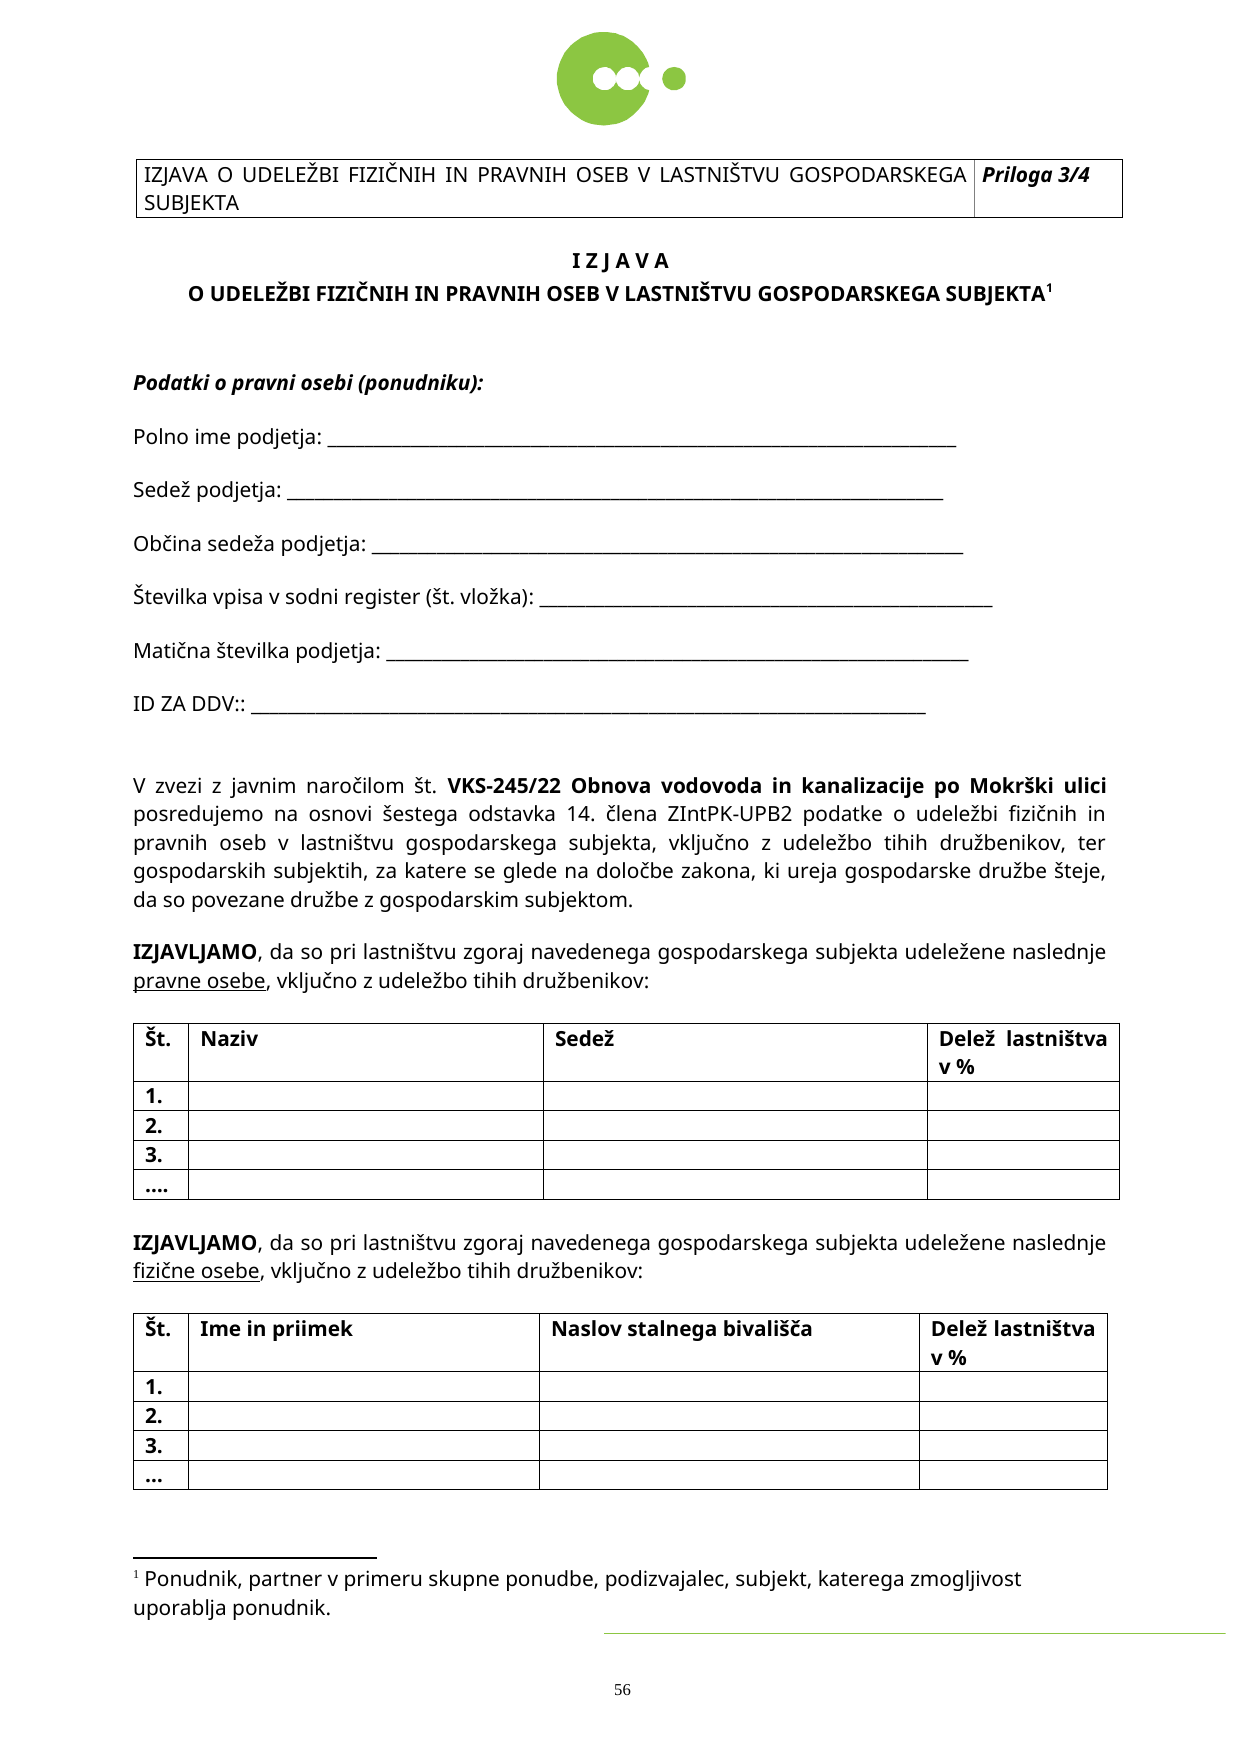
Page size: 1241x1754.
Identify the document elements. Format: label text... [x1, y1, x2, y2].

table_cell [189, 1372, 539, 1401]
table_header Priloga 3/4 [975, 160, 1122, 217]
text Sedež podjetja: _______________________________________________________________________ [133, 475, 1107, 504]
table_header Naziv [189, 1024, 543, 1081]
table_cell [928, 1170, 1119, 1198]
table_cell [540, 1461, 919, 1489]
table_cell [544, 1082, 927, 1110]
table_cell [920, 1461, 1107, 1489]
text V zvezi z javnim naročilom št. VKS-245/22 Obnova vodovoda in kanalizacije po Mokrški ulici posredujemo na osnovi šestega odstavka 14. člena ZIntPK-UPB2 podatke o udeležbi fizičnih in pravnih oseb v lastništvu gospodarskega subjekta, vključno z udeležbo tihih družbenikov, ter gospodarskih subjektih, za katere se glede na določbe zakona, ki ureja gospodarske družbe šteje, da so povezane družbe z gospodarskim subjektom. [133, 771, 1107, 913]
table_header Št. [134, 1314, 188, 1371]
table_header IZJAVA O UDELEŽBI FIZIČNIH IN PRAVNIH OSEB V LASTNIŠTVU GOSPODARSKEGA SUBJEKTA [137, 160, 974, 217]
table_cell [928, 1082, 1119, 1110]
text IZJAVLJAMO, da so pri lastništvu zgoraj navedenega gospodarskega subjekta udeležene naslednje fizične osebe, vključno z udeležbo tihih družbenikov: [133, 1228, 1107, 1285]
table_cell … [134, 1461, 188, 1489]
table_cell [189, 1461, 539, 1489]
table_cell [544, 1170, 927, 1198]
text O UDELEŽBI FIZIČNIH IN PRAVNIH OSEB V LASTNIŠTVU GOSPODARSKEGA SUBJEKTA [133, 279, 1107, 307]
table_cell [928, 1111, 1119, 1139]
table_cell 1. [134, 1372, 188, 1401]
table_header Sedež [544, 1024, 927, 1081]
table_cell 3. [134, 1141, 188, 1169]
table_cell [189, 1111, 543, 1139]
table_header Št. [134, 1024, 188, 1081]
table_cell [189, 1141, 543, 1169]
table_cell [540, 1402, 919, 1430]
table_header Delež lastništva v % [928, 1024, 1119, 1081]
table_cell [544, 1141, 927, 1169]
text Polno ime podjetja: ____________________________________________________________________ [133, 422, 1107, 450]
table_cell 2. [134, 1111, 188, 1139]
text I Z J A V A [133, 246, 1107, 275]
table_cell 1. [134, 1082, 188, 1110]
table_cell [544, 1111, 927, 1139]
table_cell 2. [134, 1402, 188, 1430]
table_header Naslov stalnega bivališča [540, 1314, 919, 1371]
text ID ZA DDV:: _________________________________________________________________________ [133, 689, 1107, 718]
table_cell [189, 1402, 539, 1430]
table_cell [189, 1082, 543, 1110]
table_cell [920, 1402, 1107, 1430]
text Matična številka podjetja: _______________________________________________________________ [133, 636, 1107, 664]
text Podatki o pravni osebi (ponudniku): [133, 368, 1107, 397]
table_cell [928, 1141, 1119, 1169]
table_cell …. [134, 1170, 188, 1198]
table_cell 3. [134, 1431, 188, 1459]
text Občina sedeža podjetja: ________________________________________________________________ [133, 529, 1107, 557]
table_cell [540, 1372, 919, 1401]
table_header Ime in priimek [189, 1314, 539, 1371]
table_cell [189, 1431, 539, 1459]
table_header Delež lastništva v % [920, 1314, 1107, 1371]
table_cell [920, 1372, 1107, 1401]
table_cell [189, 1170, 543, 1198]
text Številka vpisa v sodni register (št. vložka): _________________________________________________ [133, 582, 1107, 611]
table_cell [920, 1431, 1107, 1459]
text IZJAVLJAMO, da so pri lastništvu zgoraj navedenega gospodarskega subjekta udeležene naslednje pravne osebe, vključno z udeležbo tihih družbenikov: [133, 937, 1107, 994]
table_cell [540, 1431, 919, 1459]
